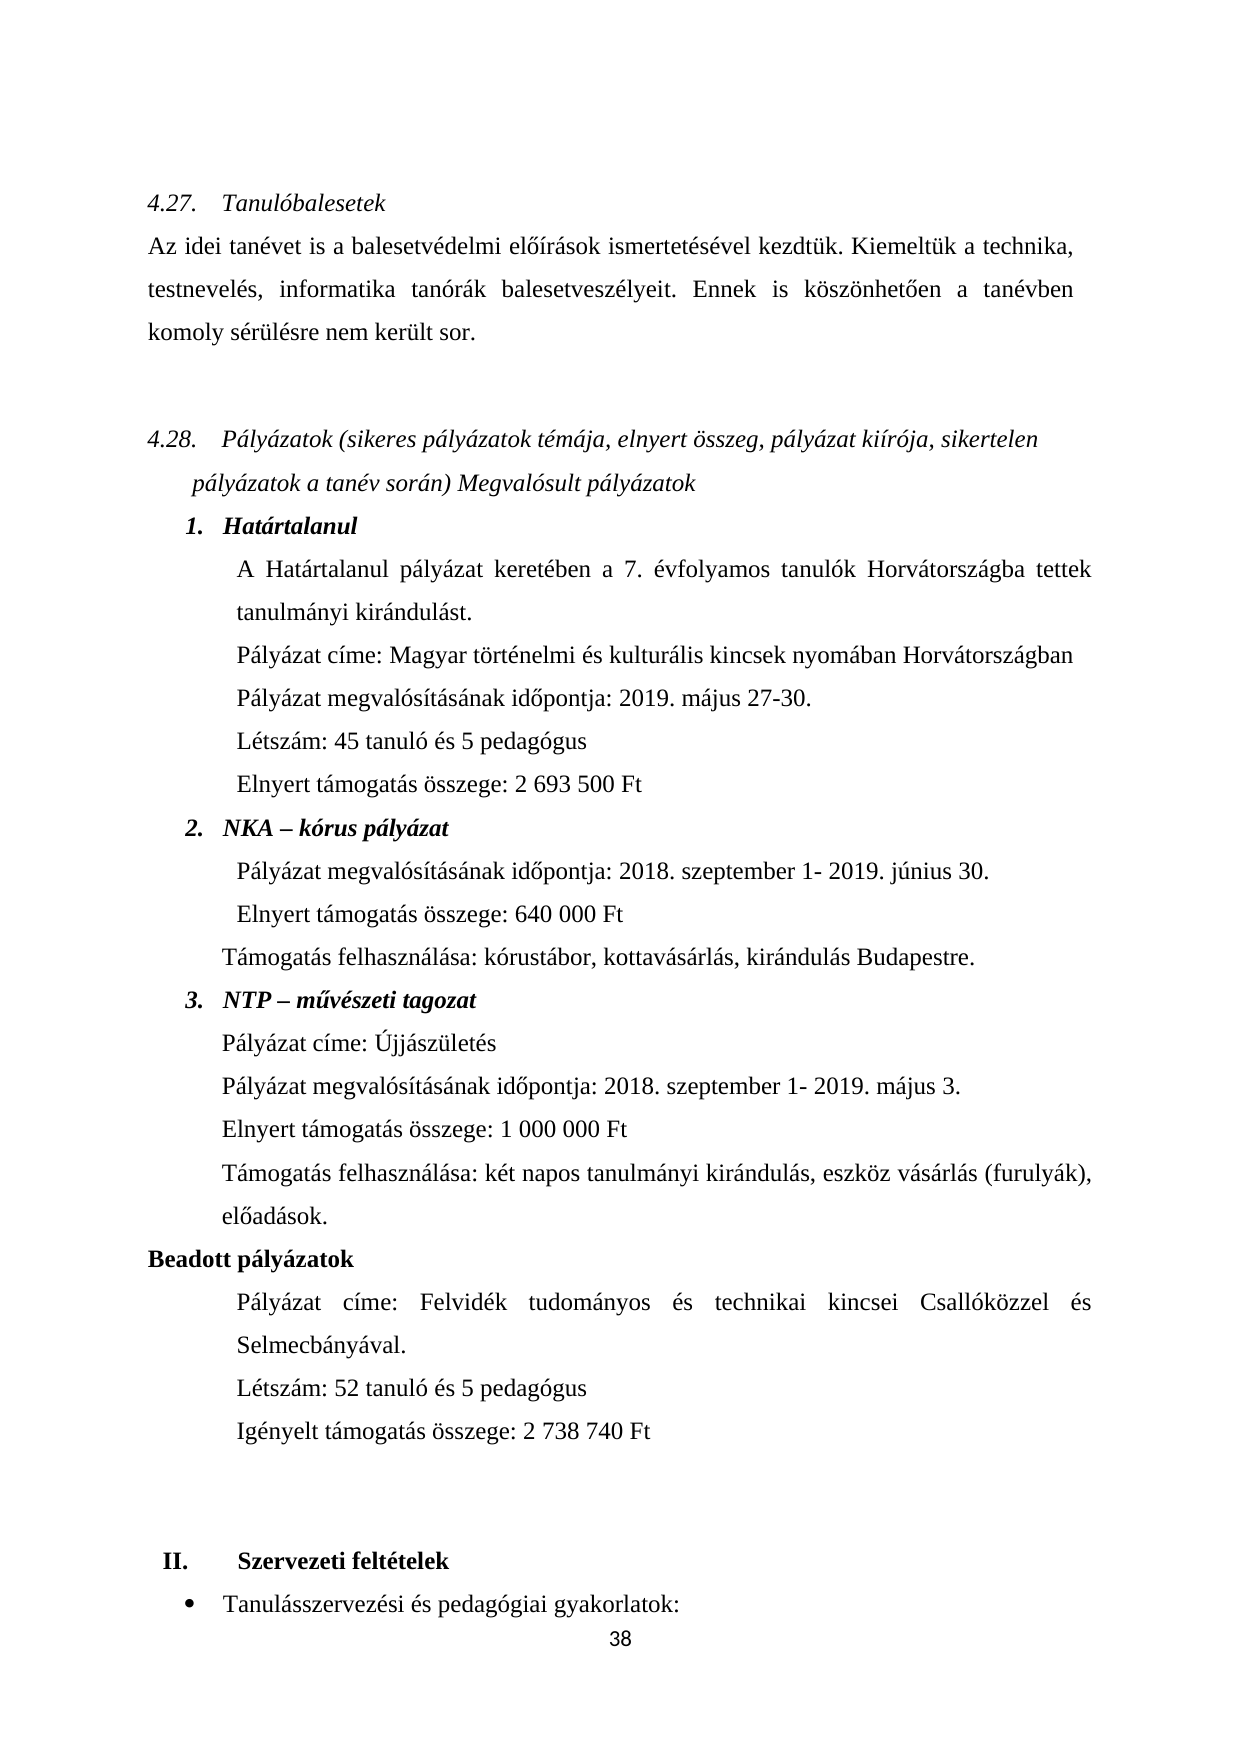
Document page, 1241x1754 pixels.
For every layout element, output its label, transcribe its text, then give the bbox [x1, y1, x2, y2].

text Igényelt támogatás összege: 2 738 740 Ft [236, 1416, 1092, 1445]
text Beadott pályázatok [148, 1244, 1092, 1273]
list Határtalanul [185, 511, 1092, 539]
text Létszám: 52 tanuló és 5 pedagógus [236, 1373, 1092, 1402]
list NTP – művészeti tagozat [185, 985, 1092, 1014]
list Szervezeti feltételek [162, 1546, 1092, 1574]
text Elnyert támogatás összege: 2 693 500 Ft [236, 769, 1092, 798]
text Pályázat megvalósításának időpontja: 2018. szeptember 1- 2019. május 3. [222, 1071, 1092, 1100]
text Támogatás felhasználása: két napos tanulmányi kirándulás, eszköz vásárlás (furulyák), előadások. [222, 1158, 1092, 1229]
text Pályázat címe: Magyar történelmi és kulturális kincsek nyomában Horvátországban [236, 640, 1092, 669]
list Tanulásszervezési és pedagógiai gyakorlatok: [185, 1589, 1092, 1618]
text Elnyert támogatás összege: 640 000 Ft [236, 899, 1092, 928]
text Pályázat címe: Felvidék tudományos és technikai kincsei Csallóközzel és Selmecbányával. [236, 1287, 1092, 1359]
text Tanulóbalesetek [147, 188, 1092, 217]
text Elnyert támogatás összege: 1 000 000 Ft [222, 1114, 1092, 1143]
text Pályázatok (sikeres pályázatok témája, elnyert összeg, pályázat kiírója, sikertelen pályázatok a tanév során) Megvalósult pályázatok [147, 424, 1092, 496]
text Pályázat megvalósításának időpontja: 2019. május 27-30. [236, 683, 1092, 712]
text Pályázat megvalósításának időpontja: 2018. szeptember 1- 2019. június 30. [236, 856, 1092, 884]
text A Határtalanul pályázat keretében a 7. évfolyamos tanulók Horvátországba tettek tanulmányi kirándulást. [236, 554, 1092, 626]
text Az idei tanévet is a balesetvédelmi előírások ismertetésével kezdtük. Kiemeltük a technika, testnevelés, informatika tanórák balesetveszélyeit. Ennek is köszönhetően a tanévben komoly sérülésre nem került sor. [148, 231, 1075, 346]
text Támogatás felhasználása: kórustábor, kottavásárlás, kirándulás Budapestre. [222, 942, 1092, 971]
text Létszám: 45 tanuló és 5 pedagógus [236, 726, 1092, 755]
list NKA – kórus pályázat [185, 813, 1092, 841]
text Pályázat címe: Újjászületés [222, 1028, 1092, 1057]
